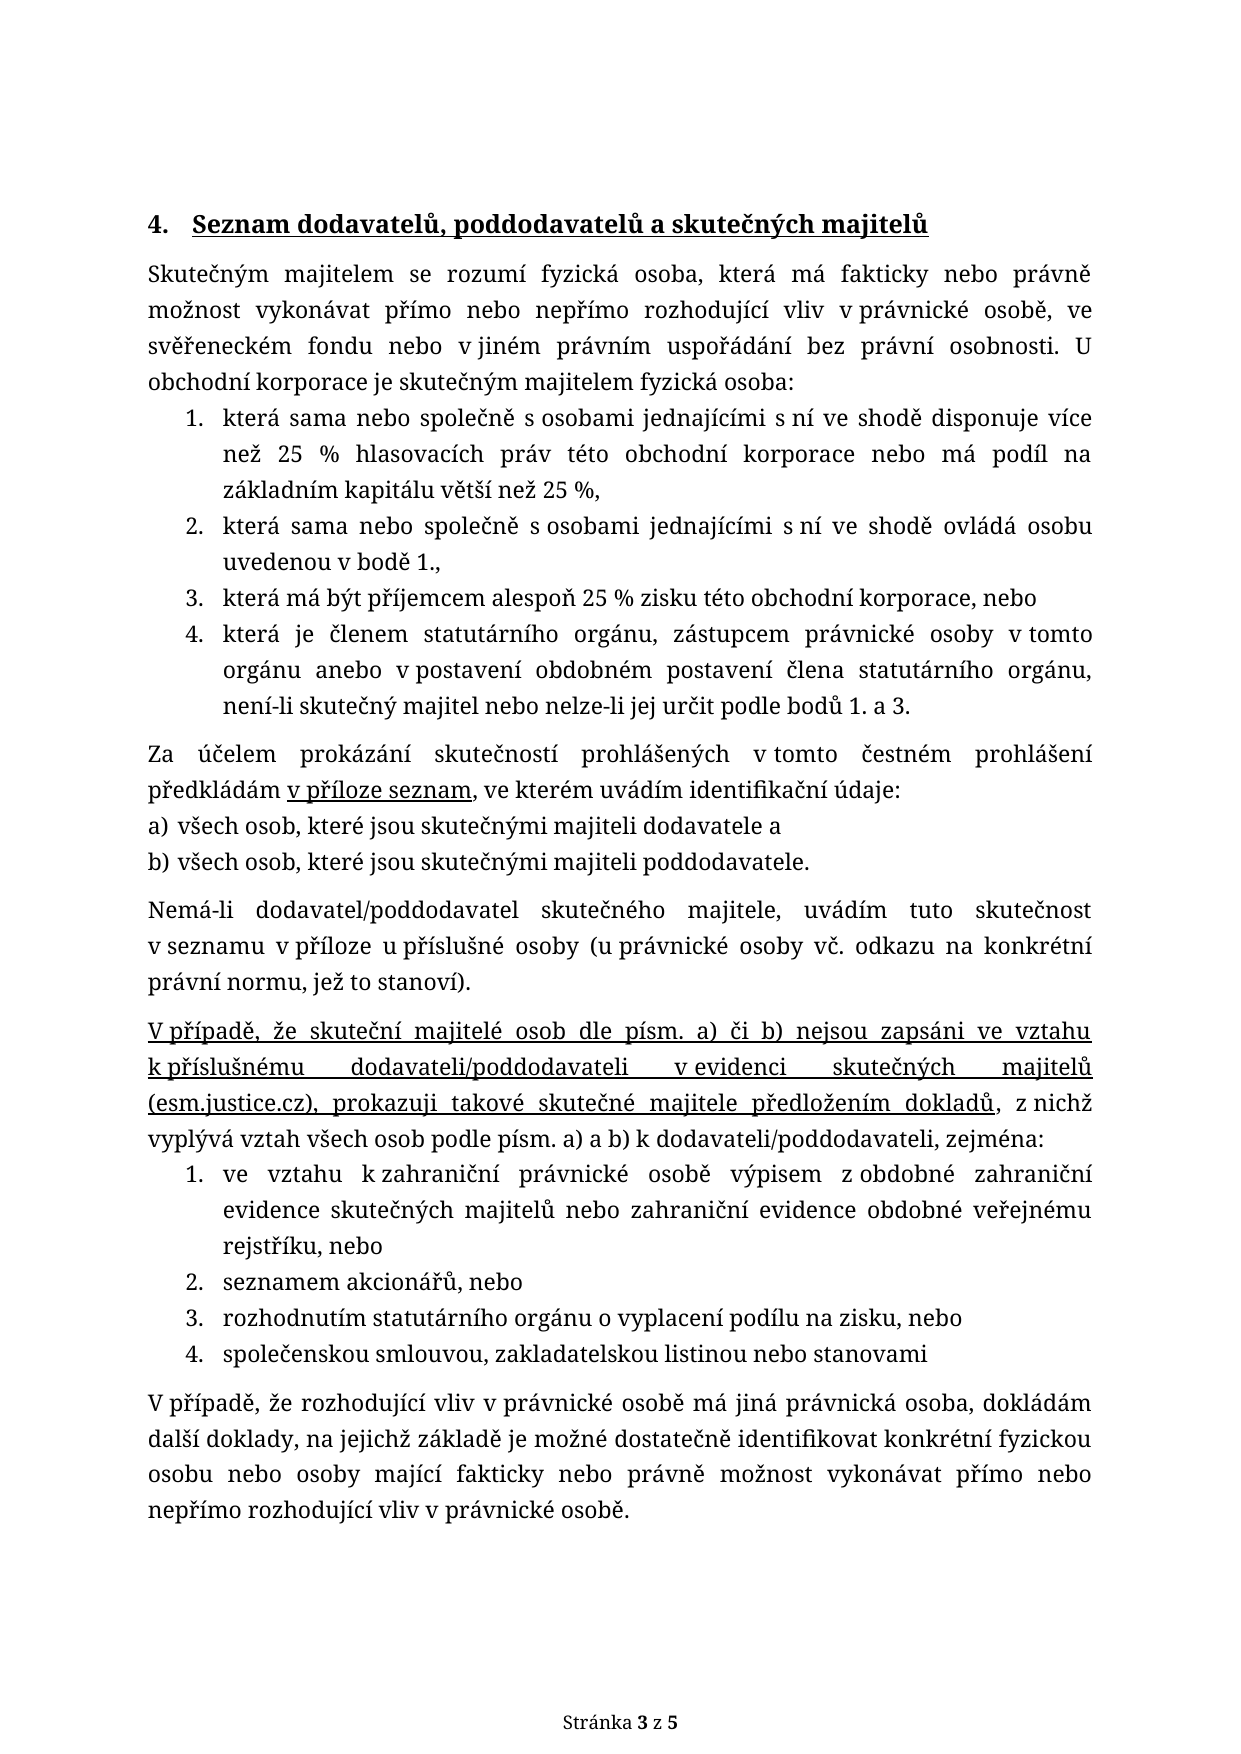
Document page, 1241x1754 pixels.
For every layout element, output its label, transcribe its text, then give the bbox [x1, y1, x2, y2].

list V případě, že rozhodující vliv v právnické osobě má jiná právnická osoba, dokládám další doklady, na jejichž základě je možné dostatečně identifikovat konkrétní fyzickou osobu nebo osoby mající fakticky nebo právně možnost vykonávat přímo nebo nepřímo rozhodující vliv v právnické osobě. [148, 1387, 1093, 1526]
list V případě, že skuteční majitelé osob dle písm. a) či b) nejsou zapsáni ve vztahu k příslušnému dodavateli/poddodavateli v evidenci skutečných majitelů (esm.justice.cz), prokazuji takové skutečné majitele předložením dokladů, z nichž vyplývá vztah všech osob podle písm. a) a b) k dodavateli/poddodavateli, zejména: [148, 1079, 1093, 1154]
list společenskou smlouvou, zakladatelskou listinou nebo stanovami [185, 1338, 1093, 1369]
list Skutečným majitelem se rozumí fyzická osoba, která má fakticky nebo právně možnost vykonávat přímo nebo nepřímo rozhodující vliv v právnické osobě, ve svěřeneckém fondu nebo v jiném právním uspořádání bez právní osobnosti. U obchodní korporace je skutečným majitelem fyzická osoba: [148, 258, 1093, 397]
list b) všech osob, které jsou skutečnými majiteli poddodavatele. [148, 846, 1093, 877]
list ve vztahu k zahraniční právnické osobě výpisem z obdobné zahraniční evidence skutečných majitelů nebo zahraniční evidence obdobné veřejnému rejstříku, nebo [185, 1158, 1093, 1262]
subtitle 4. Seznam dodavatelů, poddodavatelů a skutečných majitelů [148, 207, 1093, 241]
list která sama nebo společně s osobami jednajícími s ní ve shodě disponuje více než 25 % hlasovacích práv této obchodní korporace nebo má podíl na základním kapitálu větší než 25 %, [185, 402, 1093, 505]
list rozhodnutím statutárního orgánu o vyplacení podílu na zisku, nebo [185, 1302, 1093, 1333]
list seznamem akcionářů, nebo [185, 1266, 1093, 1297]
list a) všech osob, které jsou skutečnými majiteli dodavatele a [148, 810, 1093, 841]
list která je členem statutárního orgánu, zástupcem právnické osoby v tomto orgánu anebo v postavení obdobném postavení člena statutárního orgánu, není-li skutečný majitel nebo nelze-li jej určit podle bodů 1. a 3. [185, 618, 1093, 721]
text Nemá-li dodavatel/poddodavatel skutečného majitele, uvádím tuto skutečnost v seznamu v příloze u příslušné osoby (u právnické osoby vč. odkazu na konkrétní právní normu, jež to stanoví). [148, 894, 1093, 997]
list V případě, že skuteční majitelé osob dle písm. a) či b) nejsou zapsáni ve vztahu k příslušnému dodavateli/poddodavateli v evidenci skutečných majitelů (esm.justice.cz), prokazuji takové skutečné majitele předložením dokladů, z nichž vyplývá vztah všech osob podle písm. a) a b) k dodavateli/poddodavateli, zejména: [148, 1015, 1093, 1077]
text Za účelem prokázání skutečností prohlášených v tomto čestném prohlášení předkládám v příloze seznam, ve kterém uvádím identifikační údaje: [148, 738, 1093, 805]
list která má být příjemcem alespoň 25 % zisku této obchodní korporace, nebo [185, 582, 1093, 613]
list která sama nebo společně s osobami jednajícími s ní ve shodě ovládá osobu uvedenou v bodě 1., [185, 510, 1093, 577]
